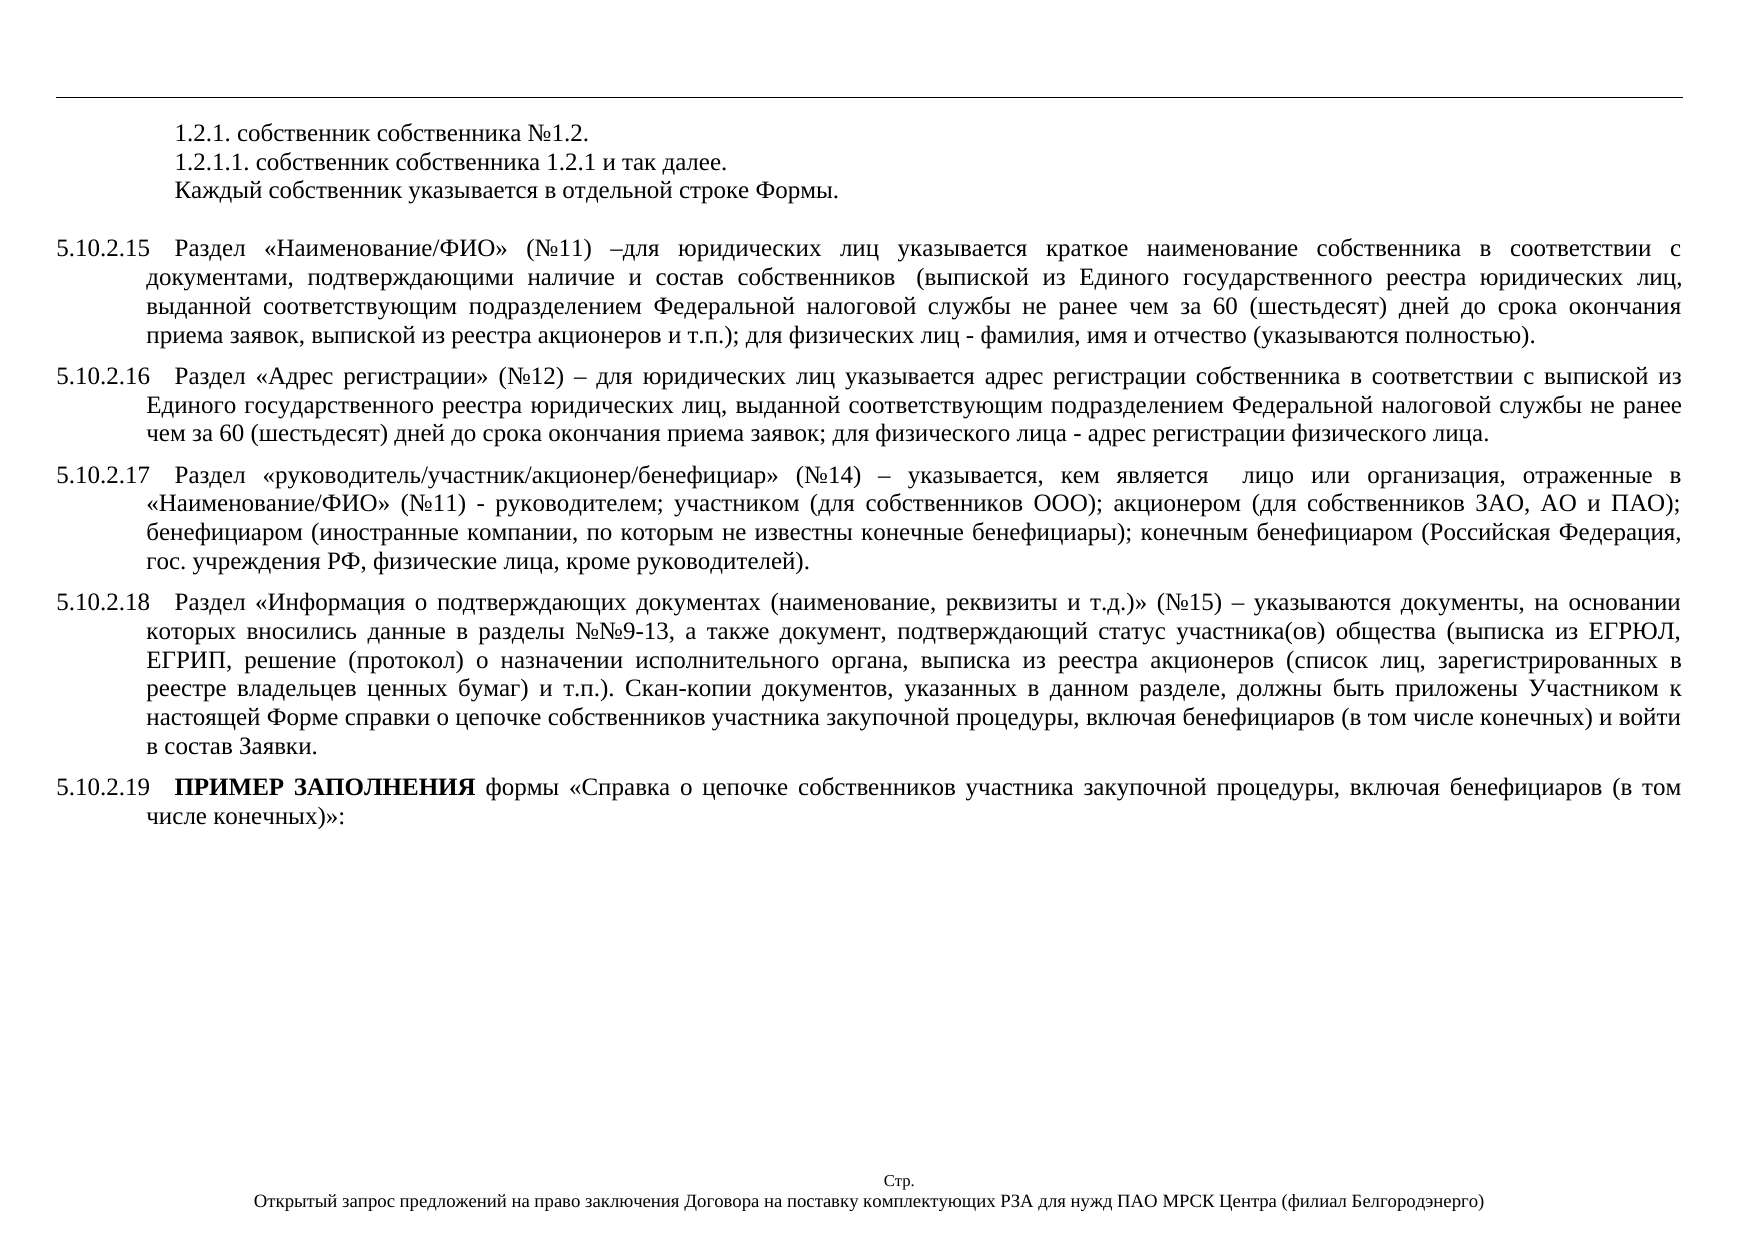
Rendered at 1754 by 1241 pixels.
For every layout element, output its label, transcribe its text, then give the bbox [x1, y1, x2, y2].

list Пример заполнения формы «Справка о цепочке собственников участника закупочной процедуры, включая бенефициаров (в том числе конечных)»: [56, 772, 1683, 830]
text 1.2.1. собственник собственника №1.2. [56, 118, 1683, 147]
text Каждый собственник указывается в отдельной строке Формы. [56, 176, 1683, 204]
list Раздел «Адрес регистрации» (№12) – для юридических лиц указывается адрес регистрации собственника в соответствии с выпиской из Единого государственного реестра юридических лиц, выданной соответствующим подразделением Федеральной налоговой службы не ранее чем за 60 (шестьдесят) дней до срока окончания приема заявок; для физического лица - адрес регистрации физического лица. [56, 361, 1683, 447]
list Раздел «Наименование/ФИО» (№11) –для юридических лиц указывается краткое наименование собственника в соответствии с документами, подтверждающими наличие и состав собственников (выпиской из Единого государственного реестра юридических лиц, выданной соответствующим подразделением Федеральной налоговой службы не ранее чем за 60 (шестьдесят) дней до срока окончания приема заявок, выпиской из реестра акционеров и т.п.); для физических лиц - фамилия, имя и отчество (указываются полностью). [56, 233, 1683, 348]
list Раздел «руководитель/участник/акционер/бенефициар» (№14) – указывается, кем является лицо или организация, отраженные в «Наименование/ФИО» (№11) - руководителем; участником (для собственников ООО); акционером (для собственников ЗАО, АО и ПАО); бенефициаром (иностранные компании, по которым не известны конечные бенефициары); конечным бенефициаром (Российская Федерация, гос. учреждения РФ, физические лица, кроме руководителей). [56, 460, 1683, 575]
text 1.2.1.1. собственник собственника 1.2.1 и так далее. [56, 147, 1683, 176]
list Раздел «Информация о подтверждающих документах (наименование, реквизиты и т.д.)» (№15) – указываются документы, на основании которых вносились данные в разделы №№9-13, а также документ, подтверждающий статус участника(ов) общества (выписка из ЕГРЮЛ, ЕГРИП, решение (протокол) о назначении исполнительного органа, выписка из реестра акционеров (список лиц, зарегистрированных в реестре владельцев ценных бумаг) и т.п.). Скан-копии документов, указанных в данном разделе, должны быть приложены Участником к настоящей Форме справки о цепочке собственников участника закупочной процедуры, включая бенефициаров (в том числе конечных) и войти в состав Заявки. [56, 587, 1683, 760]
